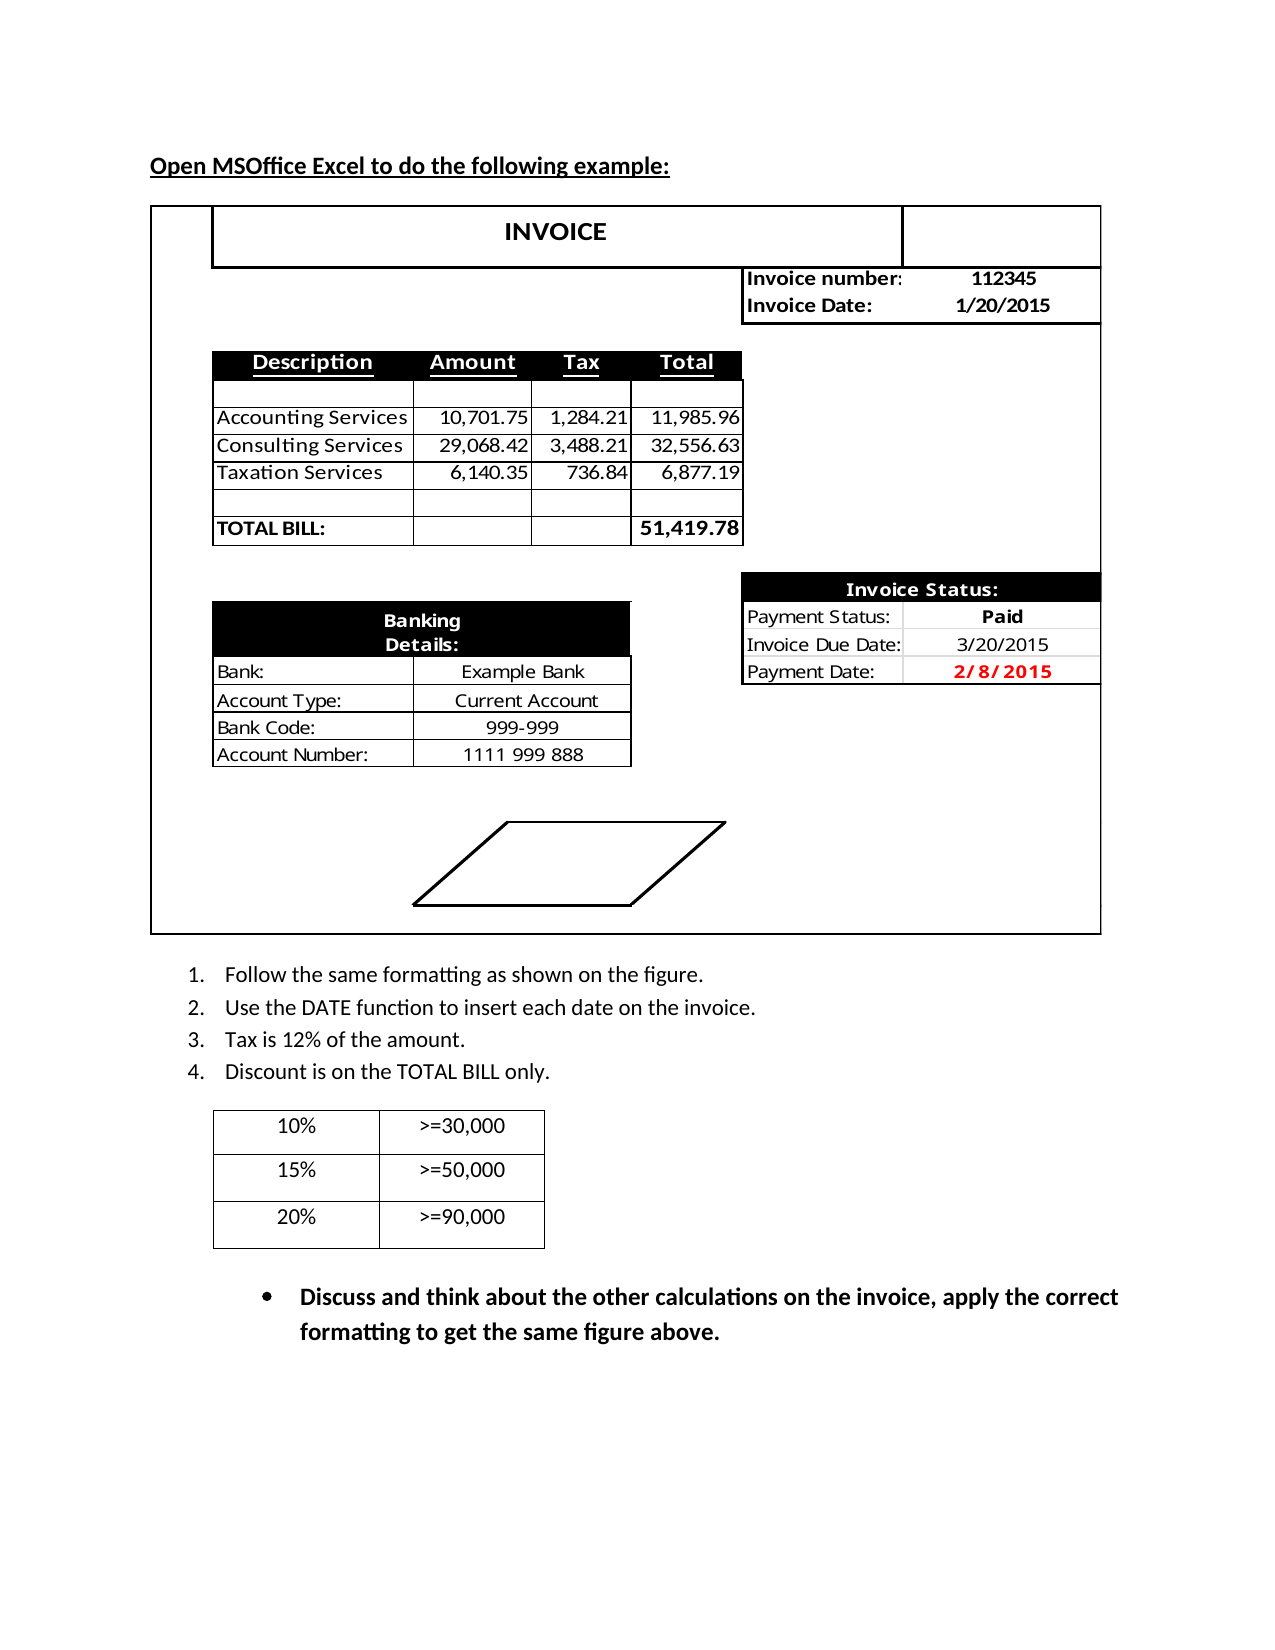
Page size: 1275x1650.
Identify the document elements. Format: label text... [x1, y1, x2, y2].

list Follow the same formatting as shown on the figure. [187, 961, 1125, 988]
table_cell >=90,000 [380, 1202, 544, 1248]
text Open MSOffice Excel to do the following example: [150, 150, 1125, 181]
table_header >=30,000 [380, 1111, 544, 1154]
table_header 10% [214, 1111, 379, 1154]
table_cell 20% [214, 1202, 379, 1248]
table_cell 15% [214, 1155, 379, 1201]
list Use the DATE function to insert each date on the invoice. [187, 993, 1125, 1021]
list Discuss and think about the other calculations on the invoice, apply the correct formatting to get the same figure above. [262, 1281, 1125, 1346]
list Tax is 12% of the amount. [187, 1025, 1125, 1053]
list Discount is on the TOTAL BILL only. [187, 1057, 1125, 1085]
table_cell >=50,000 [380, 1155, 544, 1201]
